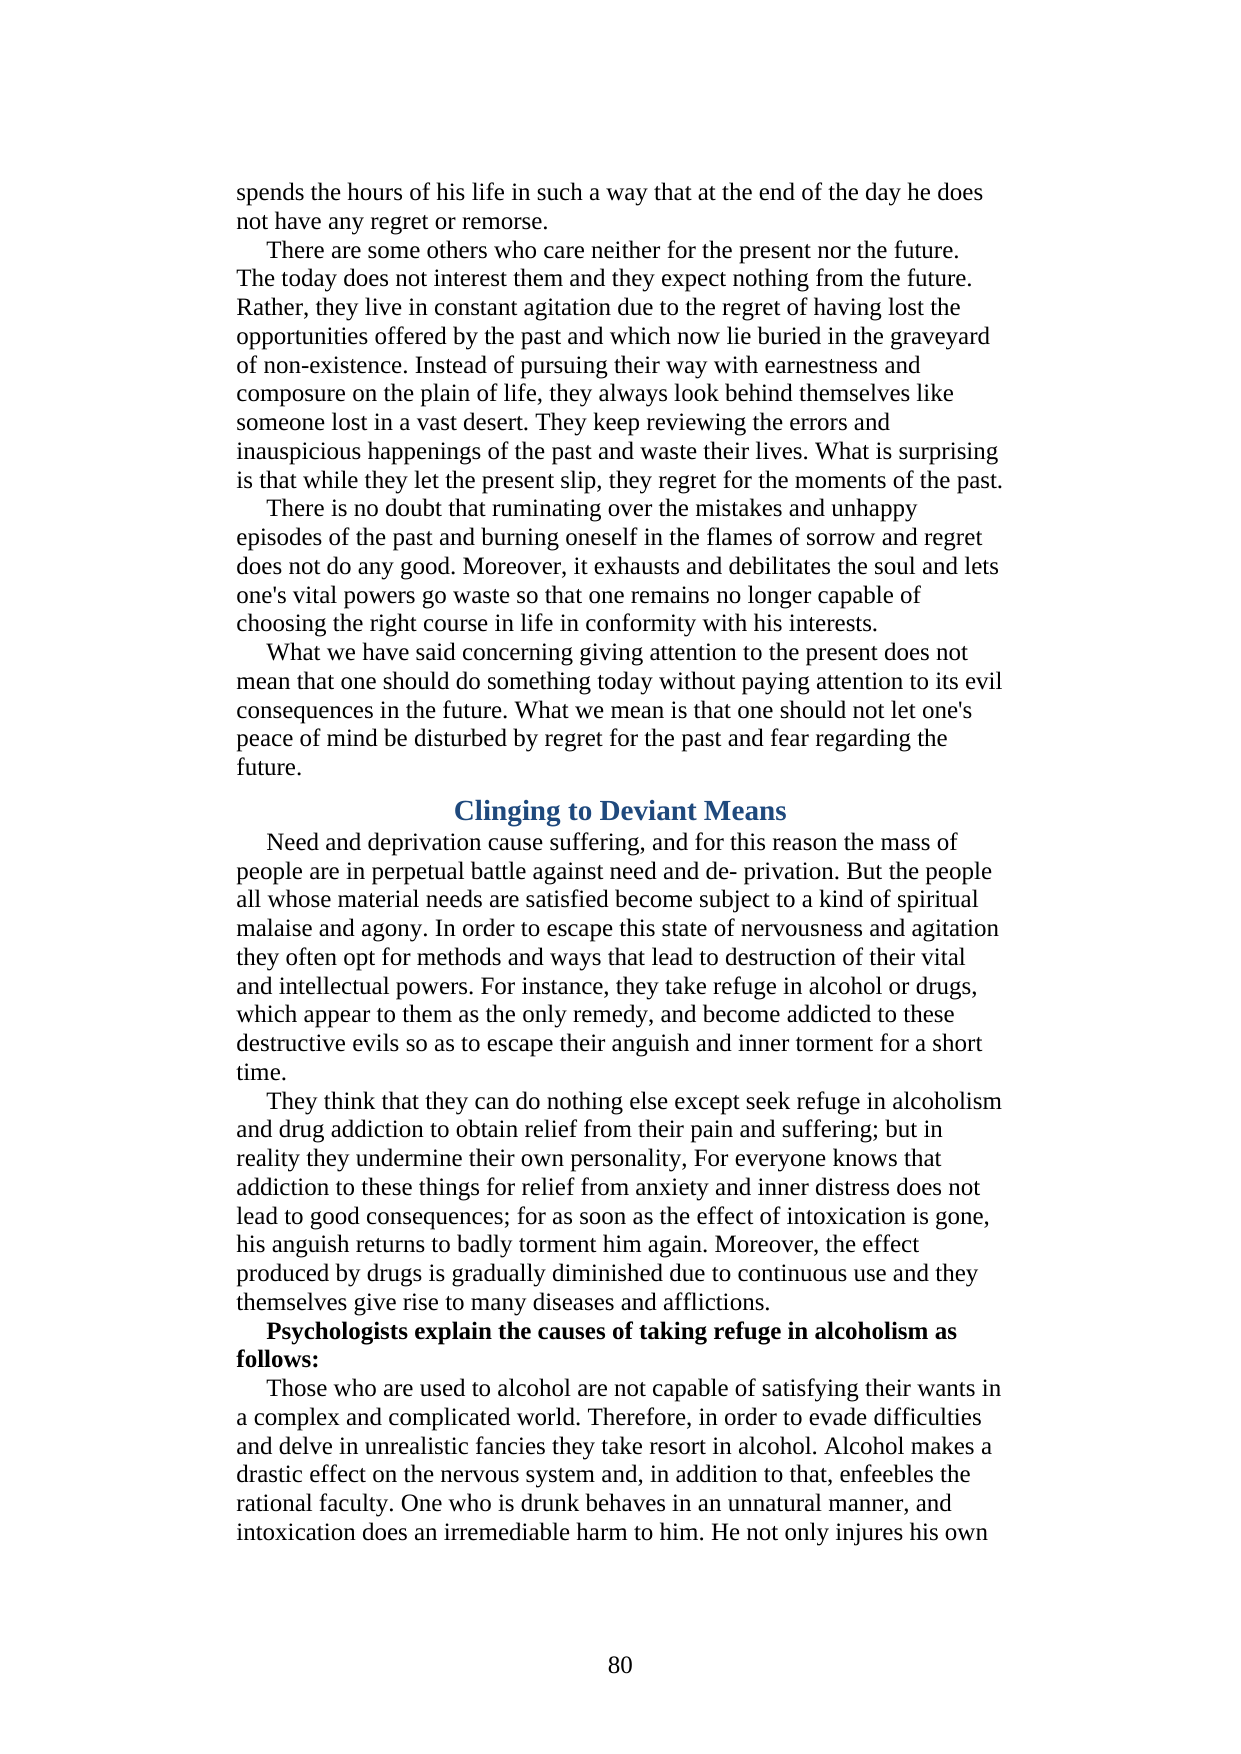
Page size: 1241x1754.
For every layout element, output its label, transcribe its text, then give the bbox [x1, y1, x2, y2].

text There is no doubt that ruminating over the mistakes and unhappy episodes of the past and burning oneself in the flames of sorrow and regret does not do any good. Moreover, it exhausts and debilitates the soul and lets one's vital powers go waste so that one remains no longer capable of choosing the right course in life in conformity with his interests. [236, 493, 1004, 637]
text There are some others who care neither for the present nor the future. The today does not interest them and they expect nothing from the future. Rather, they live in constant agitation due to the regret of having lost the opportunities offered by the past and which now lie buried in the graveyard of non-existence. Instead of pursuing their way with earnestness and composure on the plain of life, they always look behind themselves like someone lost in a vast desert. They keep reviewing the errors and inauspicious happenings of the past and waste their lives. What is surprising is that while they let the present slip, they regret for the moments of the past. [236, 235, 1004, 493]
text They think that they can do nothing else except seek refuge in alcoholism and drug addiction to obtain relief from their pain and suffering; but in reality they undermine their own personality, For everyone knows that addiction to these things for relief from anxiety and inner distress does not lead to good consequences; for as soon as the effect of intoxication is gone, his anguish returns to badly torment him again. Moreover, the effect produced by drugs is gradually diminished due to continuous use and they themselves give rise to many diseases and afflictions. [236, 1086, 1004, 1316]
subtitle Clinging to Deviant Means [236, 793, 1004, 827]
text Psychologists explain the causes of taking refuge in alcoholism as follows: [236, 1316, 1004, 1373]
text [236, 1373, 1004, 1546]
text What we have said concerning giving attention to the present does not mean that one should do something today without paying attention to its evil consequences in the future. What we mean is that one should not let one's peace of mind be disturbed by regret for the past and fear regarding the future. [236, 637, 1004, 781]
text Need and deprivation cause suffering, and for this reason the mass of people are in perpetual battle against need and de- privation. But the people all whose material needs are satisfied become subject to a kind of spiritual malaise and agony. In order to escape this state of nervousness and agitation they often opt for methods and ways that lead to destruction of their vital and intellectual powers. For instance, they take refuge in alcohol or drugs, which appear to them as the only remedy, and become addicted to these destructive evils so as to escape their anguish and inner torment for a short time. [236, 827, 1004, 1086]
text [236, 177, 1004, 235]
